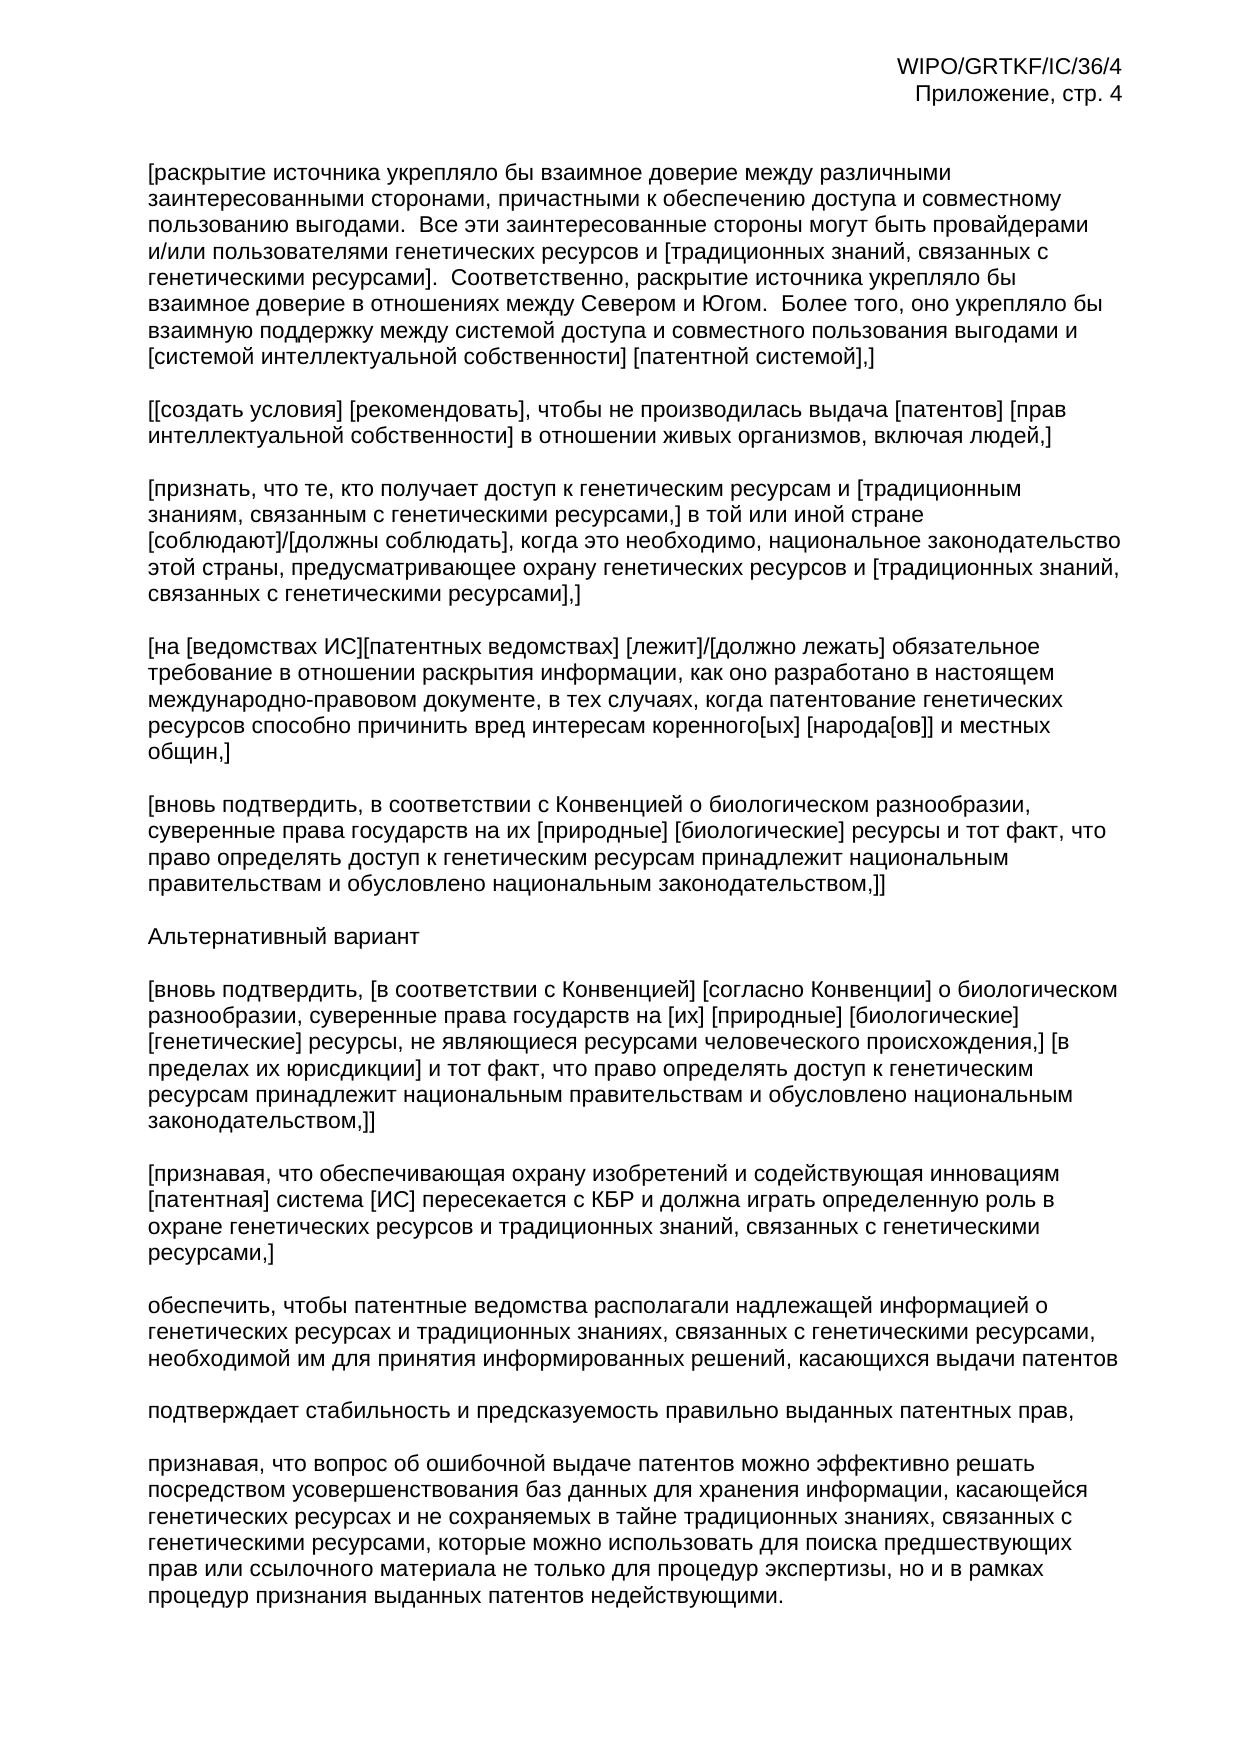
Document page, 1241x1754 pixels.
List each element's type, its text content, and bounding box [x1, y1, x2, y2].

text [признать, что те, кто получает доступ к генетическим ресурсам и [традиционным знаниям, связанным с генетическими ресурсами,] в той или иной стране [соблюдают]/[должны соблюдать], когда это необходимо, национальное законодательство этой страны, предусматривающее охрану генетических ресурсов и [традиционных знаний, связанных с генетическими ресурсами],] [148, 475, 1122, 607]
text признавая, что вопрос об ошибочной выдаче патентов можно эффективно решать посредством усовершенствования баз данных для хранения информации, касающейся генетических ресурсах и не сохраняемых в тайне традиционных знаниях, связанных с генетическими ресурсами, которые можно использовать для поиска предшествующих прав или ссылочного материала не только для процедур экспертизы, но и в рамках процедур признания выданных патентов недействующими. [148, 1450, 1122, 1608]
text [раскрытие источника укрепляло бы взаимное доверие между различными заинтересованными сторонами, причастными к обеспечению доступа и совместному пользованию выгодами. Все эти заинтересованные стороны могут быть провайдерами и/или пользователями генетических ресурсов и [традиционных знаний, связанных с генетическими ресурсами]. Соответственно, раскрытие источника укрепляло бы взаимное доверие в отношениях между Севером и Югом. Более того, оно укрепляло бы взаимную поддержку между системой доступа и совместного пользования выгодами и [системой интеллектуальной собственности] [патентной системой],] [148, 158, 1122, 369]
text обеспечить, чтобы патентные ведомства располагали надлежащей информацией о генетических ресурсах и традиционных знаниях, связанных с генетическими ресурсами, необходимой им для принятия информированных решений, касающихся выдачи патентов [148, 1292, 1122, 1371]
text подтверждает стабильность и предсказуемость правильно выданных патентных прав, [148, 1397, 1122, 1423]
text [признавая, что обеспечивающая охрану изобретений и содействующая инновациям [патентная] система [ИС] пересекается с КБР и должна играть определенную роль в охране генетических ресурсов и традиционных знаний, связанных с генетическими ресурсами,] [148, 1160, 1122, 1265]
text [на [ведомствах ИС][патентных ведомствах] [лежит]/[должно лежать] обязательное требование в отношении раскрытия информации, как оно разработано в настоящем международно-правовом документе, в тех случаях, когда патентование генетических ресурсов способно причинить вред интересам коренного[ых] [народа[ов]] и местных общин,] [148, 633, 1122, 765]
text [вновь подтвердить, в соответствии с Конвенцией о биологическом разнообразии, суверенные права государств на их [природные] [биологические] ресурсы и тот факт, что право определять доступ к генетическим ресурсам принадлежит национальным правительствам и обусловлено национальным законодательством,]] [148, 791, 1122, 896]
text [вновь подтвердить, [в соответствии с Конвенцией] [согласно Конвенции] о биологическом разнообразии, суверенные права государств на [их] [природные] [биологические] [генетические] ресурсы, не являющиеся ресурсами человеческого происхождения,] [в пределах их юрисдикции] и тот факт, что право определять доступ к генетическим ресурсам принадлежит национальным правительствам и обусловлено национальным законодательством,]] [148, 976, 1122, 1134]
text Альтернативный вариант [148, 923, 1122, 949]
text [[создать условия] [рекомендовать], чтобы не производилась выдача [патентов] [прав интеллектуальной собственности] в отношении живых организмов, включая людей,] [148, 396, 1122, 448]
